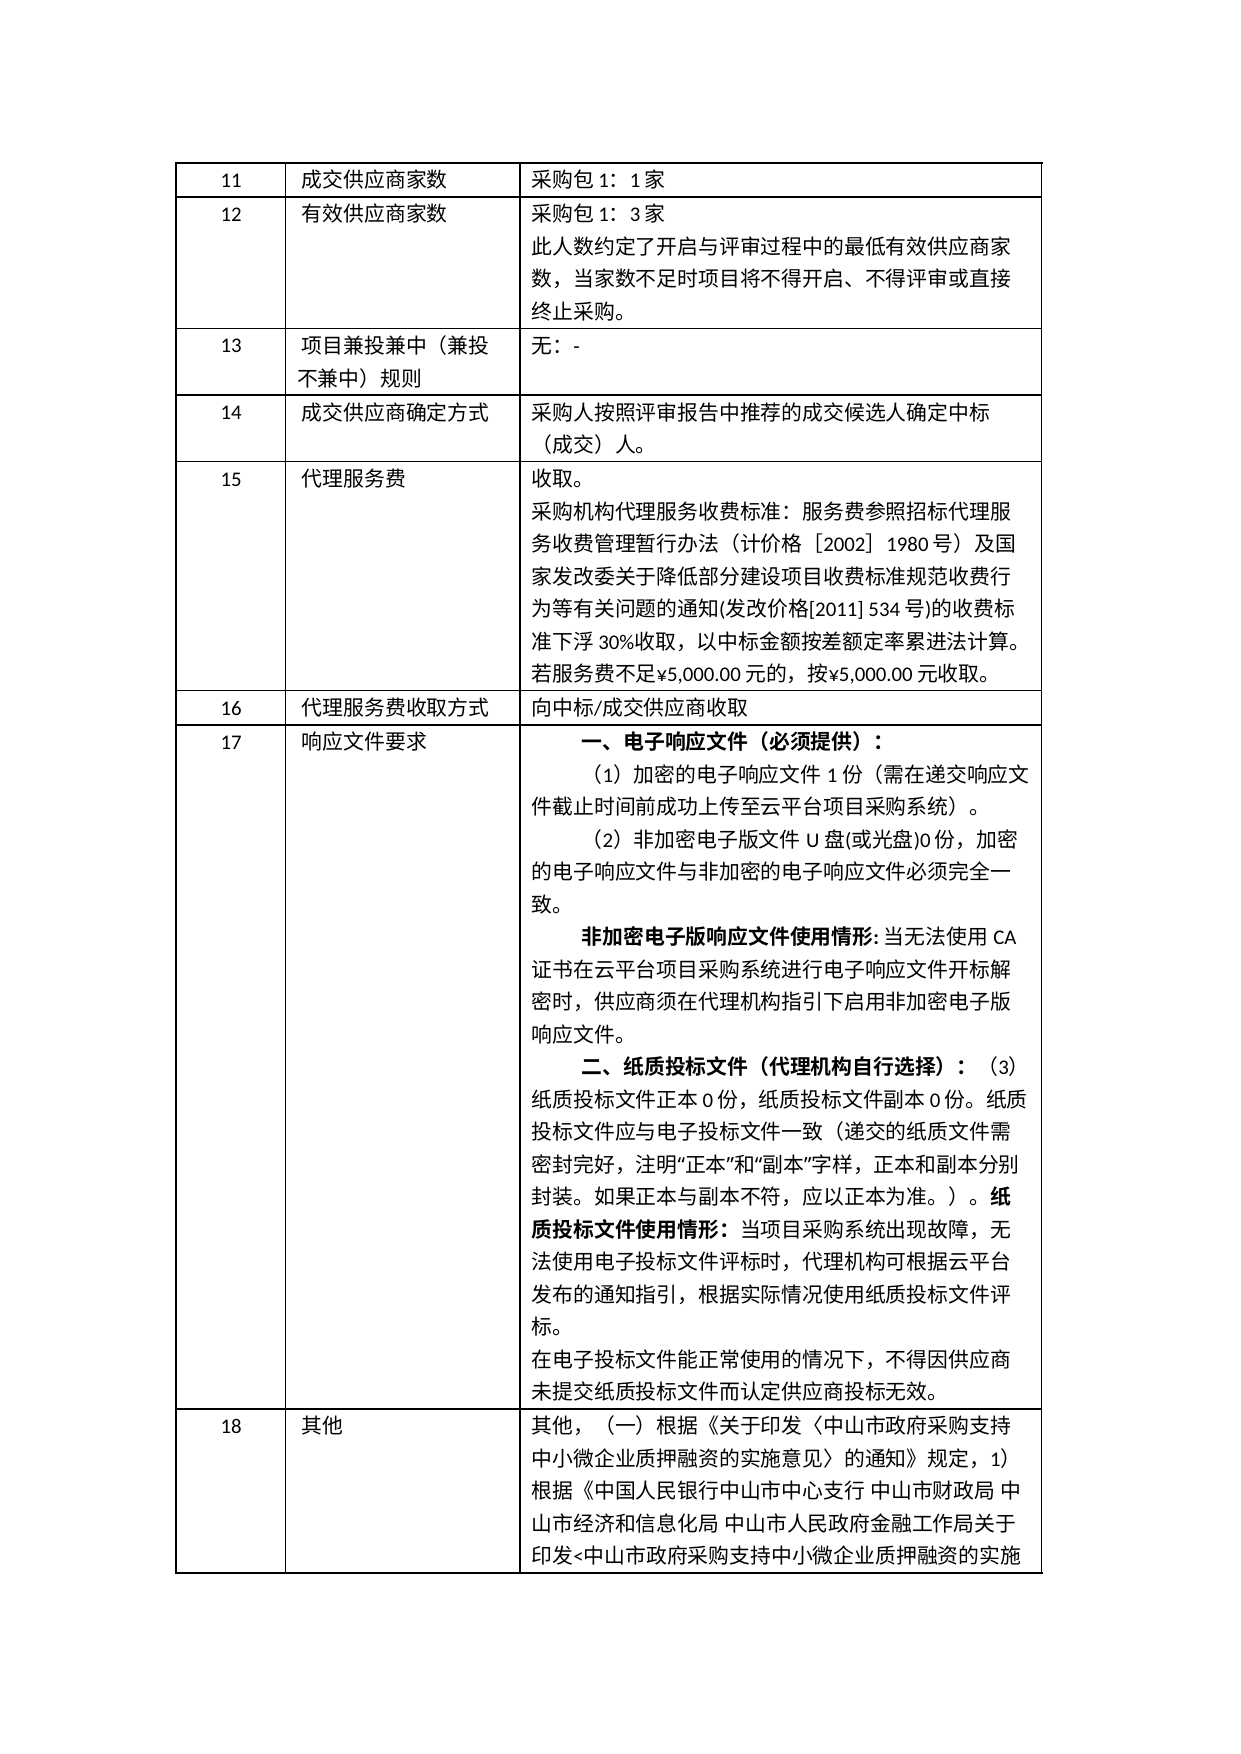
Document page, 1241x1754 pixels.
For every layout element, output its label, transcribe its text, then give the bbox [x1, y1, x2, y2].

table_cell 17 [177, 726, 285, 1408]
table_cell 项目兼投兼中（兼投不兼中）规则 [286, 329, 519, 394]
table_cell 成交供应商家数 [286, 164, 519, 196]
table_cell 收取。 采购机构代理服务收费标准：服务费参照招标代理服务收费管理暂行办法（计价格［2002］1980号）及国家发改委关于降低部分建设项目收费标准规范收费行为等有关问题的通知(发改价格[2011] 534号)的收费标准下浮30%收取，以中标金额按差额定率累进法计算。若服务费不足¥5,000.00元的，按¥5,000.00元收取。 [521, 462, 1041, 690]
table_cell 其他 [286, 1410, 519, 1572]
table_cell 向中标/成交供应商收取 [521, 691, 1041, 724]
table_cell 响应文件要求 [286, 726, 519, 1408]
table_cell 代理服务费收取方式 [286, 691, 519, 724]
table_cell 成交供应商确定方式 [286, 396, 519, 461]
table_cell 一、电子响应文件（必须提供）： （1）加密的电子响应文件 1 份（需在递交响应文件截止时间前成功上传至云平台项目采购系统）。 （2）非加密电子版文件 U 盘(或光盘)0份，加密的电子响应文件与非加密的电子响应文件必须完全一致。 非加密电子版响应文件使用情形: 当无法使用 CA 证书在云平台项目采购系统进行电子响应文件开标解密时，供应商须在代理机构指引下启用非加密电子版响应文件。 二、纸质投标文件（代理机构自行选择）：（3）纸质投标文件正本0份，纸质投标文件副本0份。纸质投标文件应与电子投标文件一致（递交的纸质文件需密封完好，注明“正本”和“副本”字样，正本和副本分别封装。如果正本与副本不符，应以正本为准。）。纸质投标文件使用情形：当项目采购系统出现故障，无法使用电子投标文件评标时，代理机构可根据云平台发布的通知指引，根据实际情况使用纸质投标文件评标。 在电子投标文件能正常使用的情况下，不得因供应商未提交纸质投标文件而认定供应商投标无效。 [521, 726, 1041, 1408]
table_cell 采购人按照评审报告中推荐的成交候选人确定中标（成交）人。 [521, 396, 1041, 461]
table_cell 采购包1：1家 [521, 164, 1041, 196]
table_cell 无：- [521, 329, 1041, 394]
table_cell 代理服务费 [286, 462, 519, 690]
table_cell 12 [177, 198, 285, 328]
table_cell 16 [177, 691, 285, 724]
table_cell 15 [177, 462, 285, 690]
table_cell 采购包1：3家 此人数约定了开启与评审过程中的最低有效供应商家数，当家数不足时项目将不得开启、不得评审或直接终止采购。 [521, 198, 1041, 328]
table_cell 13 [177, 329, 285, 394]
table_cell 18 [177, 1410, 285, 1572]
table_cell 11 [177, 164, 285, 196]
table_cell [521, 1410, 1041, 1572]
table_cell 14 [177, 396, 285, 461]
table_cell 有效供应商家数 [286, 198, 519, 328]
